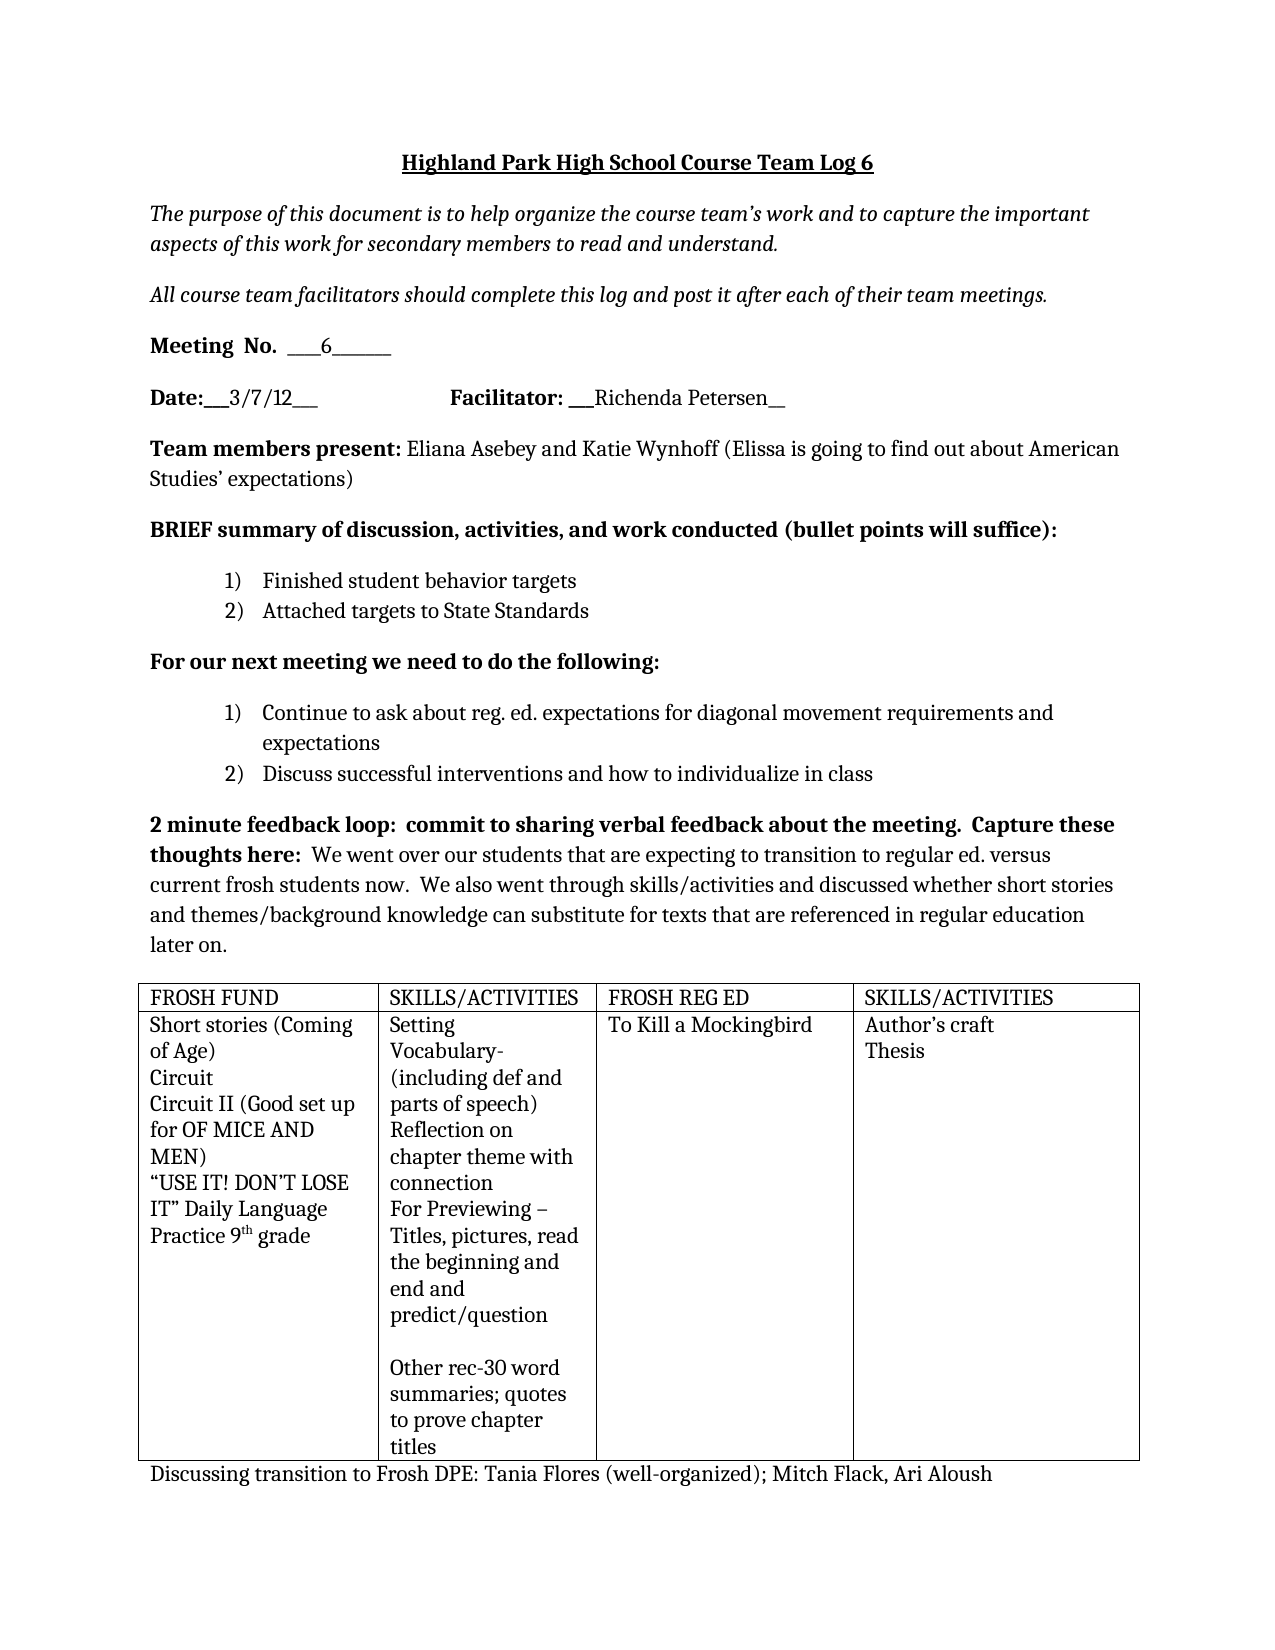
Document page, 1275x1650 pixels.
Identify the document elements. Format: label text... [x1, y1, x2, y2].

text 2 minute feedback loop: commit to sharing verbal feedback about the meeting. Capture these thoughts here: We went over our students that are expecting to transition to regular ed. versus current frosh students now. We also went through skills/activities and discussed whether short stories and themes/background knowledge can substitute for texts that are referenced in regular education later on. [150, 811, 1125, 959]
text All course team facilitators should complete this log and post it after each of their team meetings. [150, 282, 1125, 309]
list Attached targets to State Standards [225, 598, 1125, 624]
table_cell Setting Vocabulary- (including def and parts of speech) Reflection on chapter theme with connection For Previewing – Titles, pictures, read the beginning and end and predict/question Other rec-30 word summaries; quotes to prove chapter titles [379, 1012, 596, 1460]
list Finished student behavior targets [225, 568, 1125, 594]
text For our next meeting we need to do the following: [150, 649, 1125, 675]
table_cell Short stories (Coming of Age) Circuit Circuit II (Good set up for OF MICE AND MEN) “USE IT! DON’T LOSE IT” Daily Language Practice 9th grade [139, 1012, 378, 1460]
text The purpose of this document is to help organize the course team’s work and to capture the important aspects of this work for secondary members to read and understand. [150, 201, 1125, 258]
table_cell To Kill a Mockingbird [597, 1012, 853, 1460]
table_header SKILLS/ACTIVITIES [854, 984, 1139, 1011]
table_cell Author’s craft Thesis [854, 1012, 1139, 1460]
table_header SKILLS/ACTIVITIES [379, 984, 596, 1011]
text Team members present: Eliana Asebey and Katie Wynhoff (Elissa is going to find out about American Studies’ expectations) [150, 435, 1125, 492]
text Meeting No. ____6_______ [150, 333, 1125, 360]
text Date:___3/7/12___ Facilitator: ___Richenda Petersen__ [150, 384, 1125, 411]
list Continue to ask about reg. ed. expectations for diagonal movement requirements and expectations [225, 700, 1125, 757]
table_header FROSH REG ED [597, 984, 853, 1011]
list Discuss successful interventions and how to individualize in class [225, 760, 1125, 787]
table_header FROSH FUND [139, 984, 378, 1011]
text Highland Park High School Course Team Log 6 [150, 150, 1125, 176]
text Discussing transition to Frosh DPE: Tania Flores (well-organized); Mitch Flack, Ari Aloush [150, 1461, 1125, 1487]
text BRIEF summary of discussion, activities, and work conducted (bullet points will suffice): [150, 517, 1125, 543]
